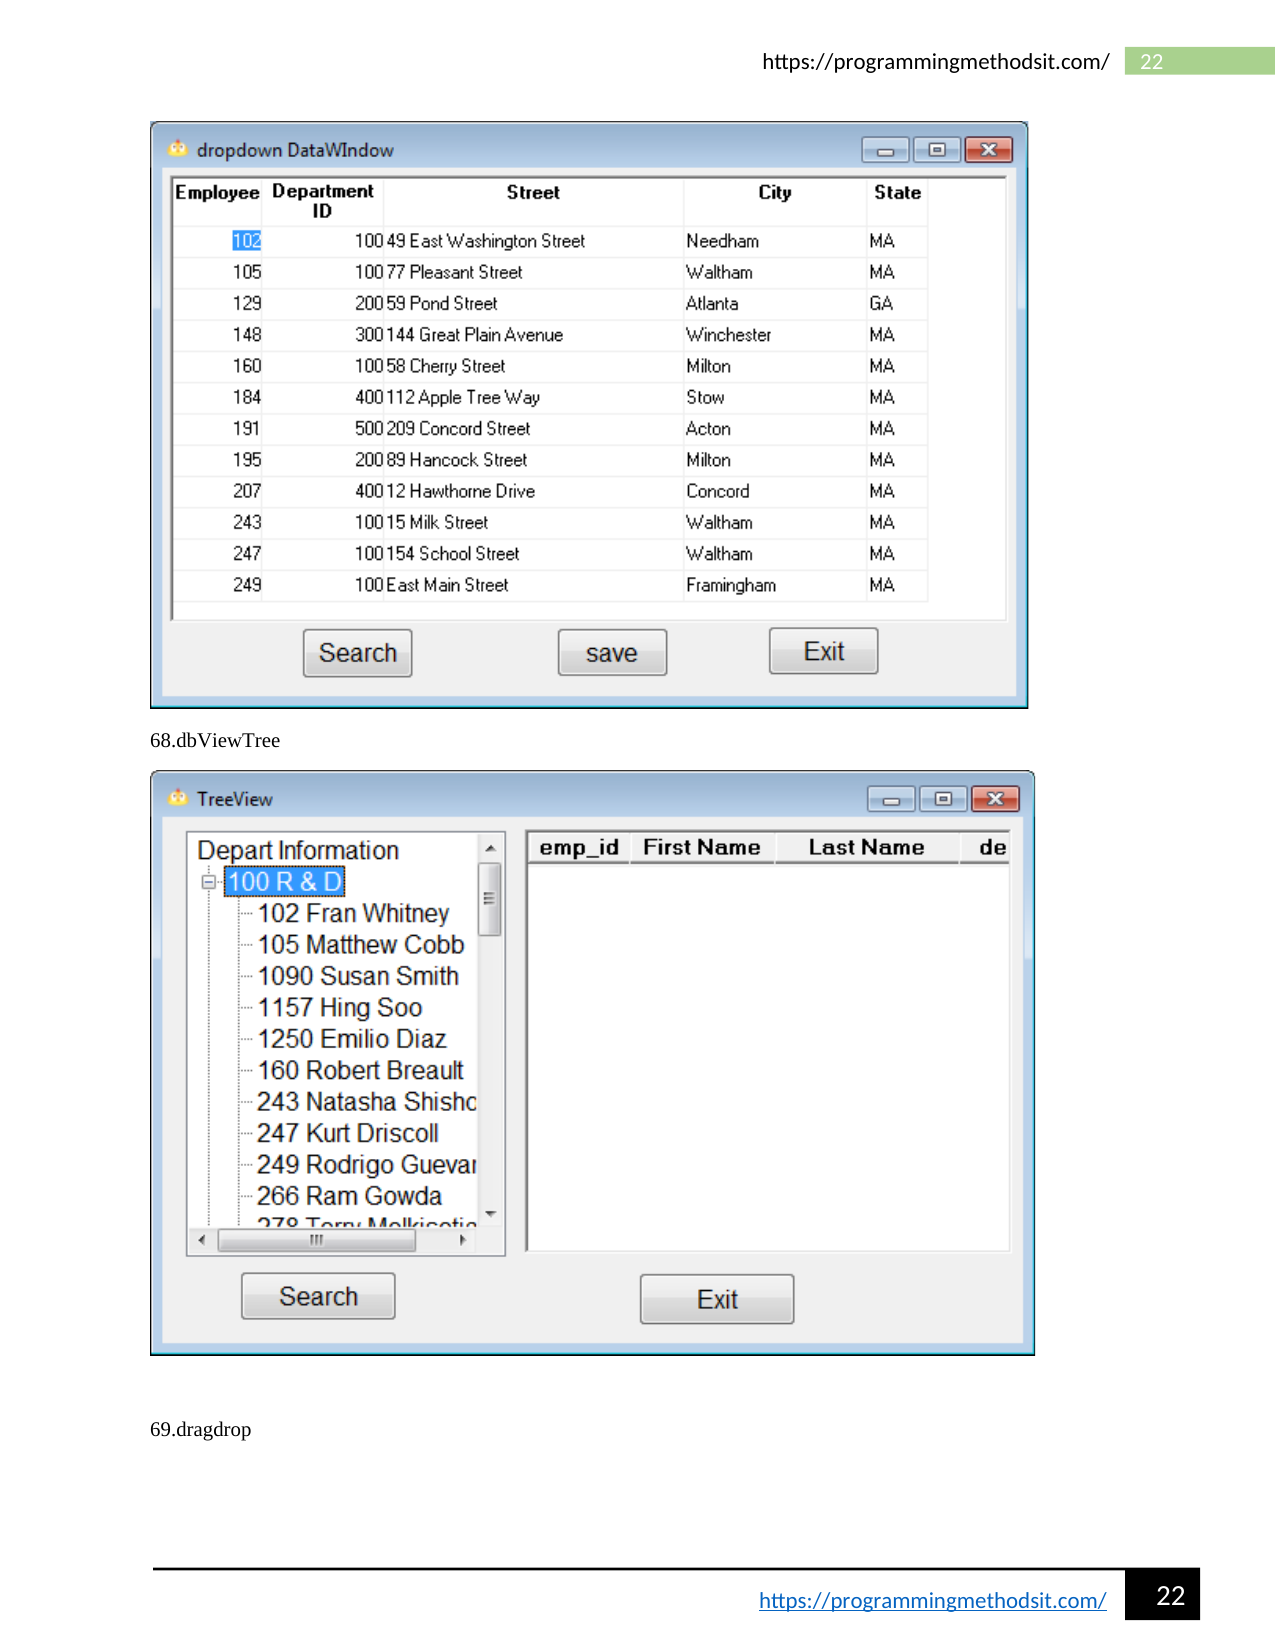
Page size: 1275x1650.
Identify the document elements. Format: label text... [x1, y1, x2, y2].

text 69.dragdrop [150, 1417, 1125, 1441]
text 68.dbViewTree [150, 727, 1125, 752]
picture [150, 121, 1029, 709]
picture [150, 770, 1035, 1356]
